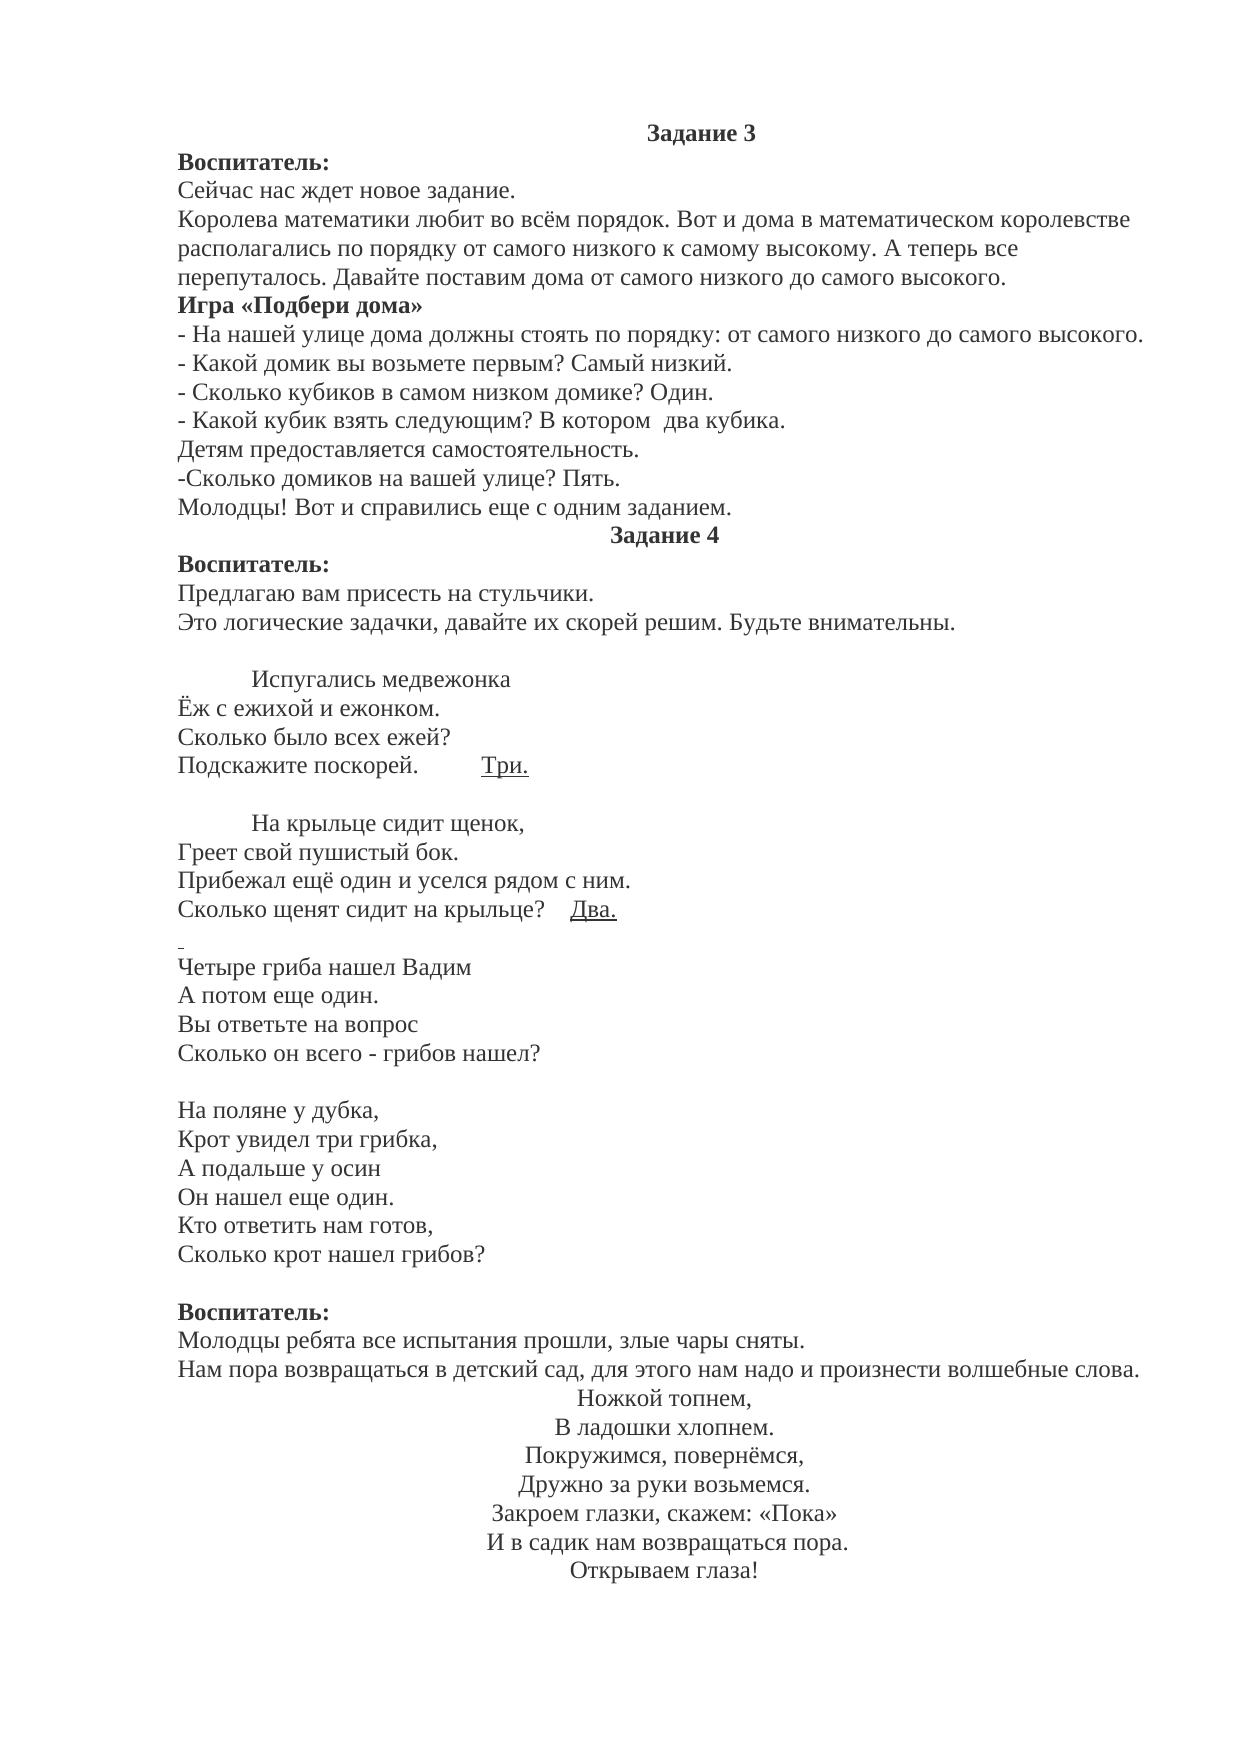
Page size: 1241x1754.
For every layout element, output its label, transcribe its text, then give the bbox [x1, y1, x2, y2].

text Нам пора возвращаться в детский сад, для этого нам надо и произнести волшебные слова. [177, 1354, 1152, 1383]
text Детям предоставляется самостоятельность. [177, 434, 1152, 463]
text Молодцы! Вот и справились еще с одним заданием. [177, 492, 1152, 521]
text Ножкой топнем, [177, 1383, 1152, 1412]
text Сколько он всего - грибов нашел? [177, 1038, 1152, 1067]
text - На нашей улице дома должны стоять по порядку: от самого низкого до самого высокого. [177, 319, 1152, 348]
text Прибежал ещё один и уселся рядом с ним. [177, 866, 1152, 894]
text И в садик нам возвращаться пора. [177, 1527, 1152, 1556]
text Четыре гриба нашел Вадим [177, 952, 1152, 981]
text А потом еще один. [177, 981, 1152, 1009]
text Ёж с ежихой и ежонком. [177, 693, 1152, 722]
text На крыльце сидит щенок, [177, 808, 1152, 837]
text Задание 4 [177, 521, 1152, 549]
text Открываем глаза! [177, 1556, 1152, 1584]
text Задание 3 [177, 118, 1152, 147]
text Вы ответьте на вопрос [177, 1009, 1152, 1038]
text Закроем глазки, скажем: «Пока» [177, 1498, 1152, 1527]
text - Сколько кубиков в самом низком домике? Один. [177, 377, 1152, 406]
text Сколько крот нашел грибов? [177, 1239, 1152, 1268]
text В ладошки хлопнем. [177, 1412, 1152, 1441]
text На поляне у дубка, [177, 1096, 1152, 1124]
text Испугались медвежонка [215, 664, 1152, 693]
text Греет свой пушистый бок. [177, 837, 1152, 866]
text Молодцы ребята все испытания прошли, злые чары сняты. [177, 1326, 1152, 1354]
text Сколько щенят сидит на крыльце? Два. [177, 894, 1152, 923]
text Это логические задачки, давайте их скорей решим. Будьте внимательны. [177, 607, 1152, 636]
text - Какой домик вы возьмете первым? Самый низкий. [177, 348, 1152, 377]
text Сколько было всех ежей? [177, 722, 1152, 751]
text Предлагаю вам присесть на стульчики. [177, 578, 1152, 607]
text Кто ответить нам готов, [177, 1211, 1152, 1239]
text -Сколько домиков на вашей улице? Пять. [177, 463, 1152, 492]
text А подальше у осин [177, 1153, 1152, 1182]
text - Какой кубик взять следующим? В котором два кубика. [177, 406, 1152, 434]
text Воспитатель: [177, 549, 1152, 578]
text Он нашел еще один. [177, 1182, 1152, 1211]
text Крот увидел три грибка, [177, 1124, 1152, 1153]
text Королева математики любит во всём порядок. Вот и дома в математическом королевстве располагались по порядку от самого низкого к самому высокому. А теперь все перепуталось. Давайте поставим дома от самого низкого до самого высокого. [177, 204, 1152, 291]
text Дружно за руки возьмемся. [177, 1469, 1152, 1498]
text Игра «Подбери дома» [177, 291, 1152, 319]
text Покружимся, повернёмся, [177, 1441, 1152, 1469]
text Воспитатель: [177, 1297, 1152, 1326]
text Подскажите поскорей. Три. [177, 751, 1152, 779]
text Сейчас нас ждет новое задание. [177, 176, 1152, 204]
text Воспитатель: [177, 147, 1152, 176]
